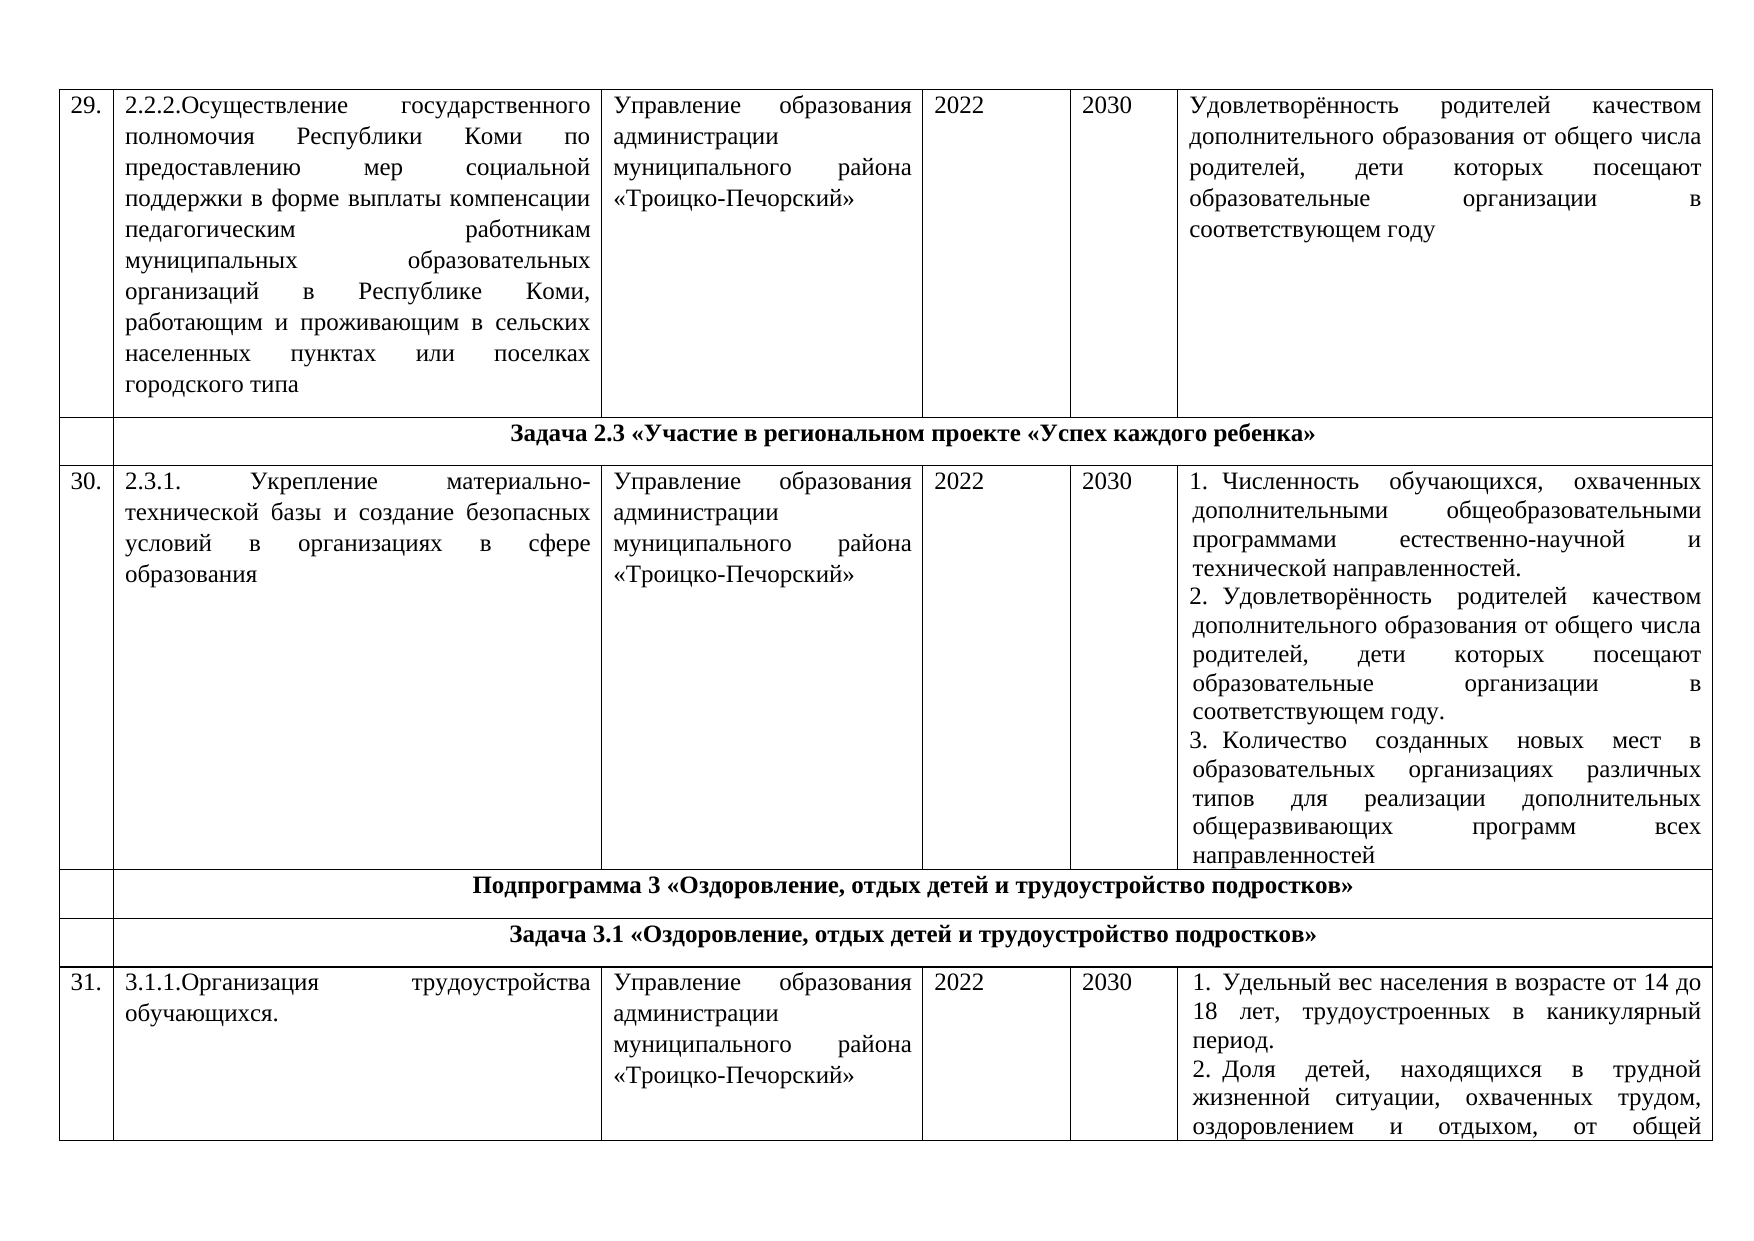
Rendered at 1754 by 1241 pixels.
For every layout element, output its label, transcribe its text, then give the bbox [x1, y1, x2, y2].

table_cell Задача 2.3 «Участие в региональном проекте «Успех каждого ребенка» [114, 418, 1712, 465]
table_cell 2030 [1071, 466, 1177, 869]
table_cell 2022 [923, 466, 1070, 869]
table_cell 2.2.2.Осуществление государственного полномочия Республики Коми по предоставлению мер социальной поддержки в форме выплаты компенсации педагогическим работникам муниципальных образовательных организаций в Республике Коми, работающим и проживающим в сельских населенных пунктах или поселках городского типа [114, 90, 601, 417]
table_cell 2022 [923, 90, 1070, 417]
table_cell [60, 418, 113, 465]
table_cell 2.3.1. Укрепление материально-технической базы и создание безопасных условий в организациях в сфере образования [114, 466, 601, 869]
table_cell 30. [60, 466, 113, 869]
table_cell Управление образования администрации муниципального района «Троицко-Печорский» [602, 466, 922, 869]
table_cell Удовлетворённость родителей качеством дополнительного образования от общего числа родителей, дети которых посещают образовательные организации в соответствующем году [1178, 90, 1712, 417]
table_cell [1178, 968, 1712, 1140]
table_cell [60, 870, 113, 918]
table_cell Задача 3.1 «Оздоровление, отдых детей и трудоустройство подростков» [114, 919, 1712, 966]
table_cell 2030 [1071, 968, 1177, 1140]
table_cell 31. [60, 968, 113, 1140]
table_cell 2030 [1071, 90, 1177, 417]
table_cell Подпрограмма 3 «Оздоровление, отдых детей и трудоустройство подростков» [114, 870, 1712, 918]
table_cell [602, 968, 922, 1140]
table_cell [602, 90, 922, 417]
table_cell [114, 968, 601, 1140]
table_cell 2022 [923, 968, 1070, 1140]
table_cell Численность обучающихся, охваченных дополнительными общеобразовательными программами естественно-научной и технической направленностей. Удовлетворённость родителей качеством дополнительного образования от общего числа родителей, дети которых посещают образовательные организации в соответствующем году. Количество созданных новых мест в образовательных организациях различных типов для реализации дополнительных общеразвивающих программ всех направленностей [1178, 466, 1712, 869]
table_cell [60, 919, 113, 966]
table_cell 29. [60, 90, 113, 417]
